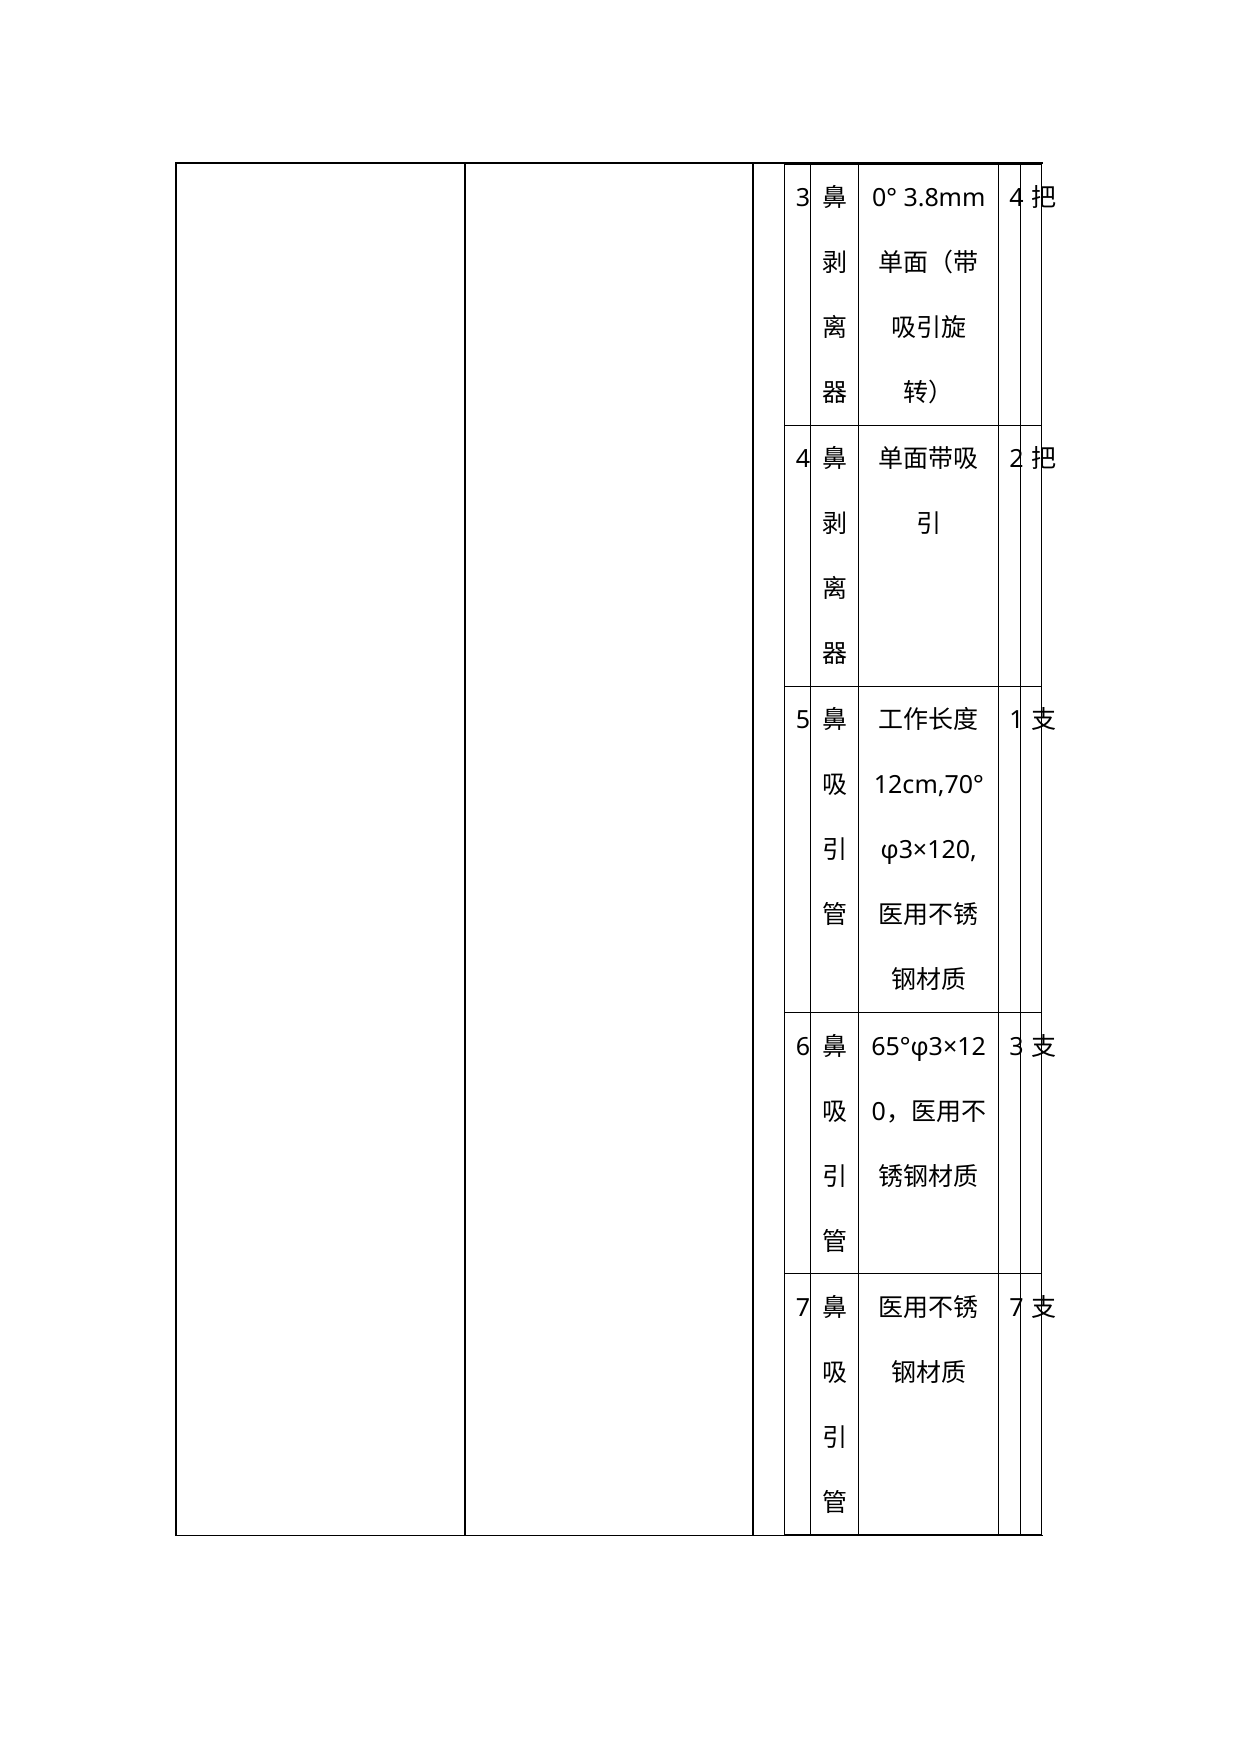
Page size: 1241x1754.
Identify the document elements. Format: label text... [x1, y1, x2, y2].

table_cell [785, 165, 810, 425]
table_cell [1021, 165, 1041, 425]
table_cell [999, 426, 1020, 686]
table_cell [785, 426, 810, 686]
table_cell 1 [177, 164, 464, 1535]
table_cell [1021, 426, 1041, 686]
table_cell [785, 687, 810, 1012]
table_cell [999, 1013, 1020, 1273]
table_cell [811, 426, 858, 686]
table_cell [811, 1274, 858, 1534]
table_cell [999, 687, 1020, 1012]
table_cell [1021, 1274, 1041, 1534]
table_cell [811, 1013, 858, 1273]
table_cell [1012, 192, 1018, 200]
table_cell [466, 164, 752, 1535]
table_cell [754, 164, 784, 1535]
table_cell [859, 1274, 998, 1534]
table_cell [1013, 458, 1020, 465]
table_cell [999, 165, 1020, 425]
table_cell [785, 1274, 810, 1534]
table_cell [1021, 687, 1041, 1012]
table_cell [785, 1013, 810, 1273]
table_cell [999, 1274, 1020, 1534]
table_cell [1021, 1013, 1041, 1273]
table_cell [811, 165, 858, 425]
